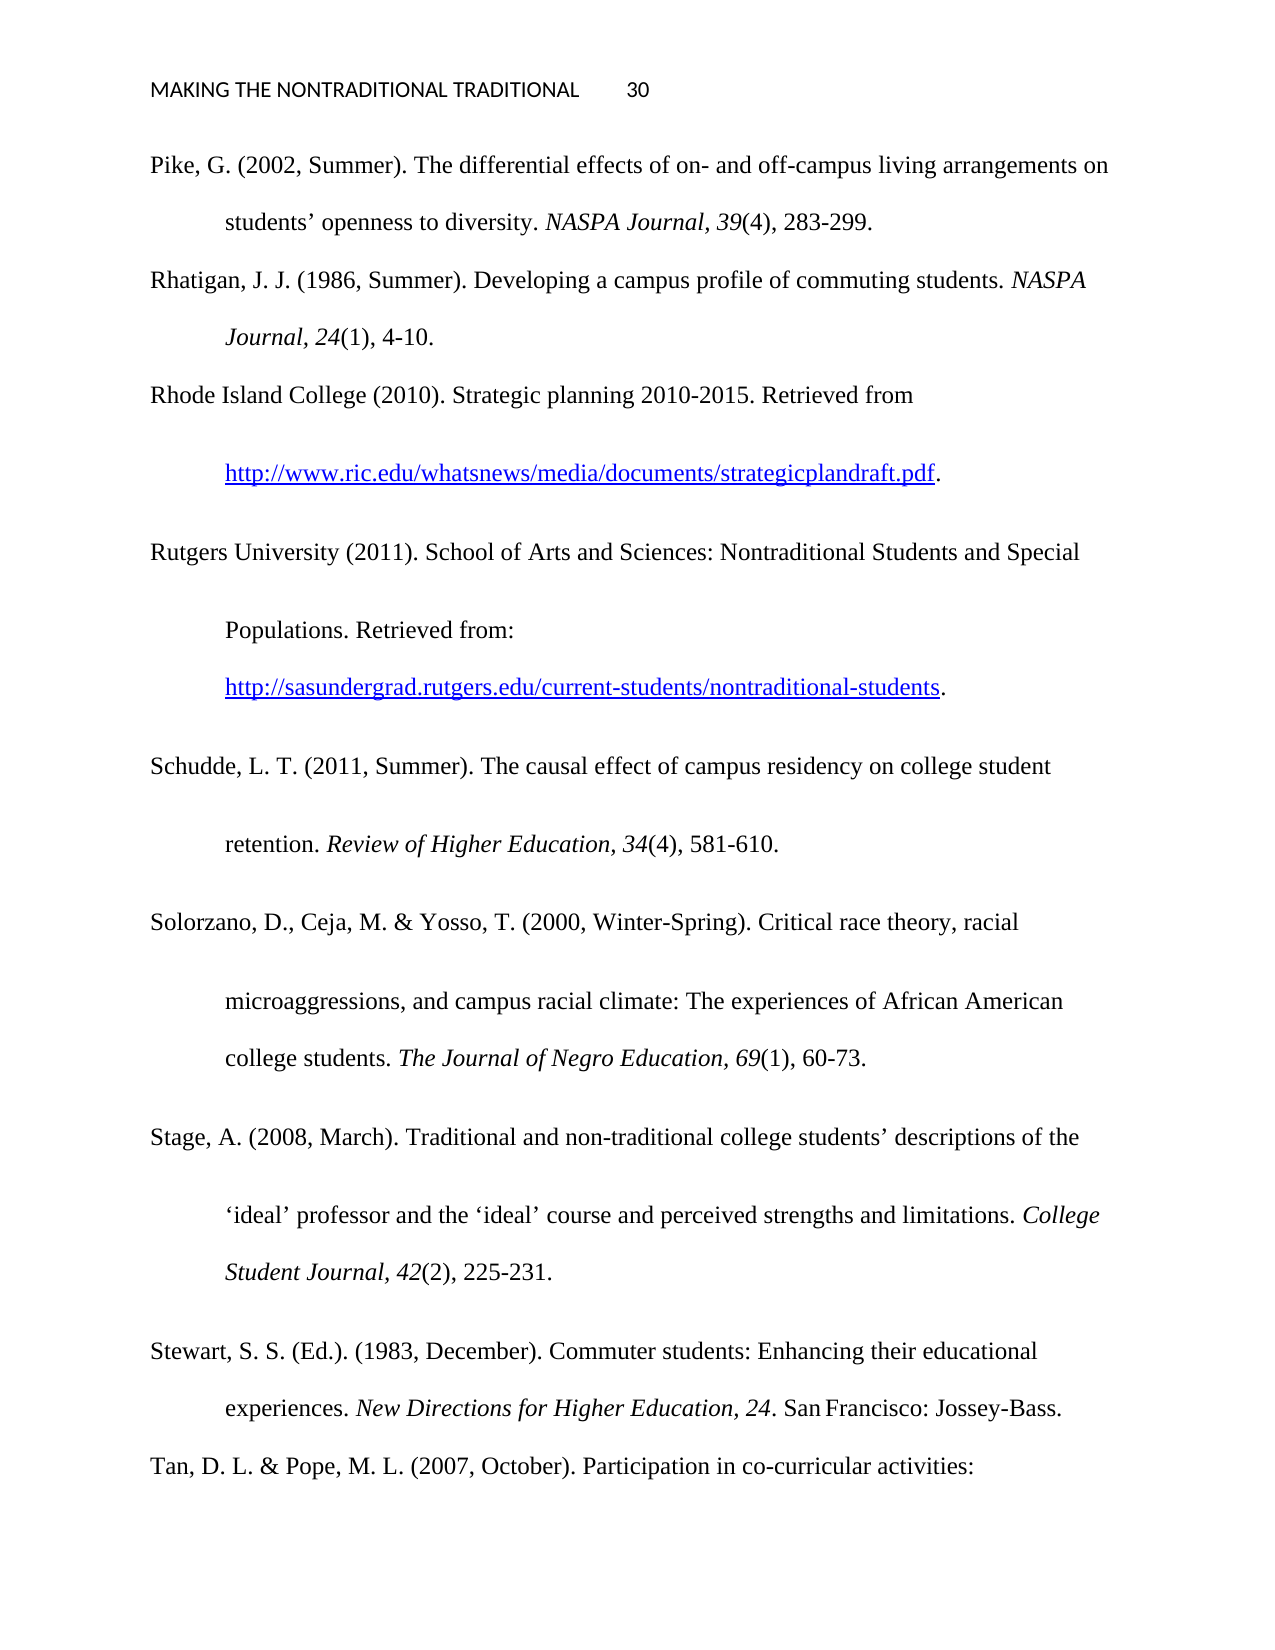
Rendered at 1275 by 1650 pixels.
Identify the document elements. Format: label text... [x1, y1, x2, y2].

text Stage, A. (2008, March). Traditional and non-traditional college students’ descriptions of the [150, 1122, 1125, 1150]
text experiences. New Directions for Higher Education, 24. San Francisco: Jossey-Bass. [150, 1393, 1125, 1422]
text Rhatigan, J. J. (1986, Summer). Developing a campus profile of commuting students. NASPA [150, 265, 1125, 294]
text ‘ideal’ professor and the ‘ideal’ course and perceived strengths and limitations. College Student Journal, 42(2), 225-231. [225, 1200, 1125, 1286]
text microaggressions, and campus racial climate: The experiences of African American college students. The Journal of Negro Education, 69(1), 60-73. [225, 986, 1125, 1072]
text Stewart, S. S. (Ed.). (1983, December). Commuter students: Enhancing their educational [150, 1336, 1125, 1364]
text retention. Review of Higher Education, 34(4), 581-610. [150, 829, 1125, 858]
text students’ openness to diversity. NASPA Journal, 39(4), 283-299. [150, 207, 1125, 236]
text Journal, 24(1), 4-10. [150, 322, 1125, 351]
text Rhode Island College (2010). Strategic planning 2010-2015. Retrieved from [150, 380, 1125, 409]
text Rutgers University (2011). School of Arts and Sciences: Nontraditional Students and Special [150, 537, 1125, 565]
text Solorzano, D., Ceja, M. & Yosso, T. (2000, Winter-Spring). Critical race theory, racial [150, 907, 1125, 936]
text Schudde, L. T. (2011, Summer). The causal effect of campus residency on college student [150, 751, 1125, 779]
text Tan, D. L. & Pope, M. L. (2007, October). Participation in co-curricular activities: [150, 1451, 1125, 1479]
text http://www.ric.edu/whatsnews/media/documents/strategicplandraft.pdf. [150, 458, 1125, 487]
text Populations. Retrieved from: http://sasundergrad.rutgers.edu/current-students/nontraditional-students. [225, 615, 1125, 701]
text Pike, G. (2002, Summer). The differential effects of on- and off-campus living arrangements on [150, 150, 1125, 179]
